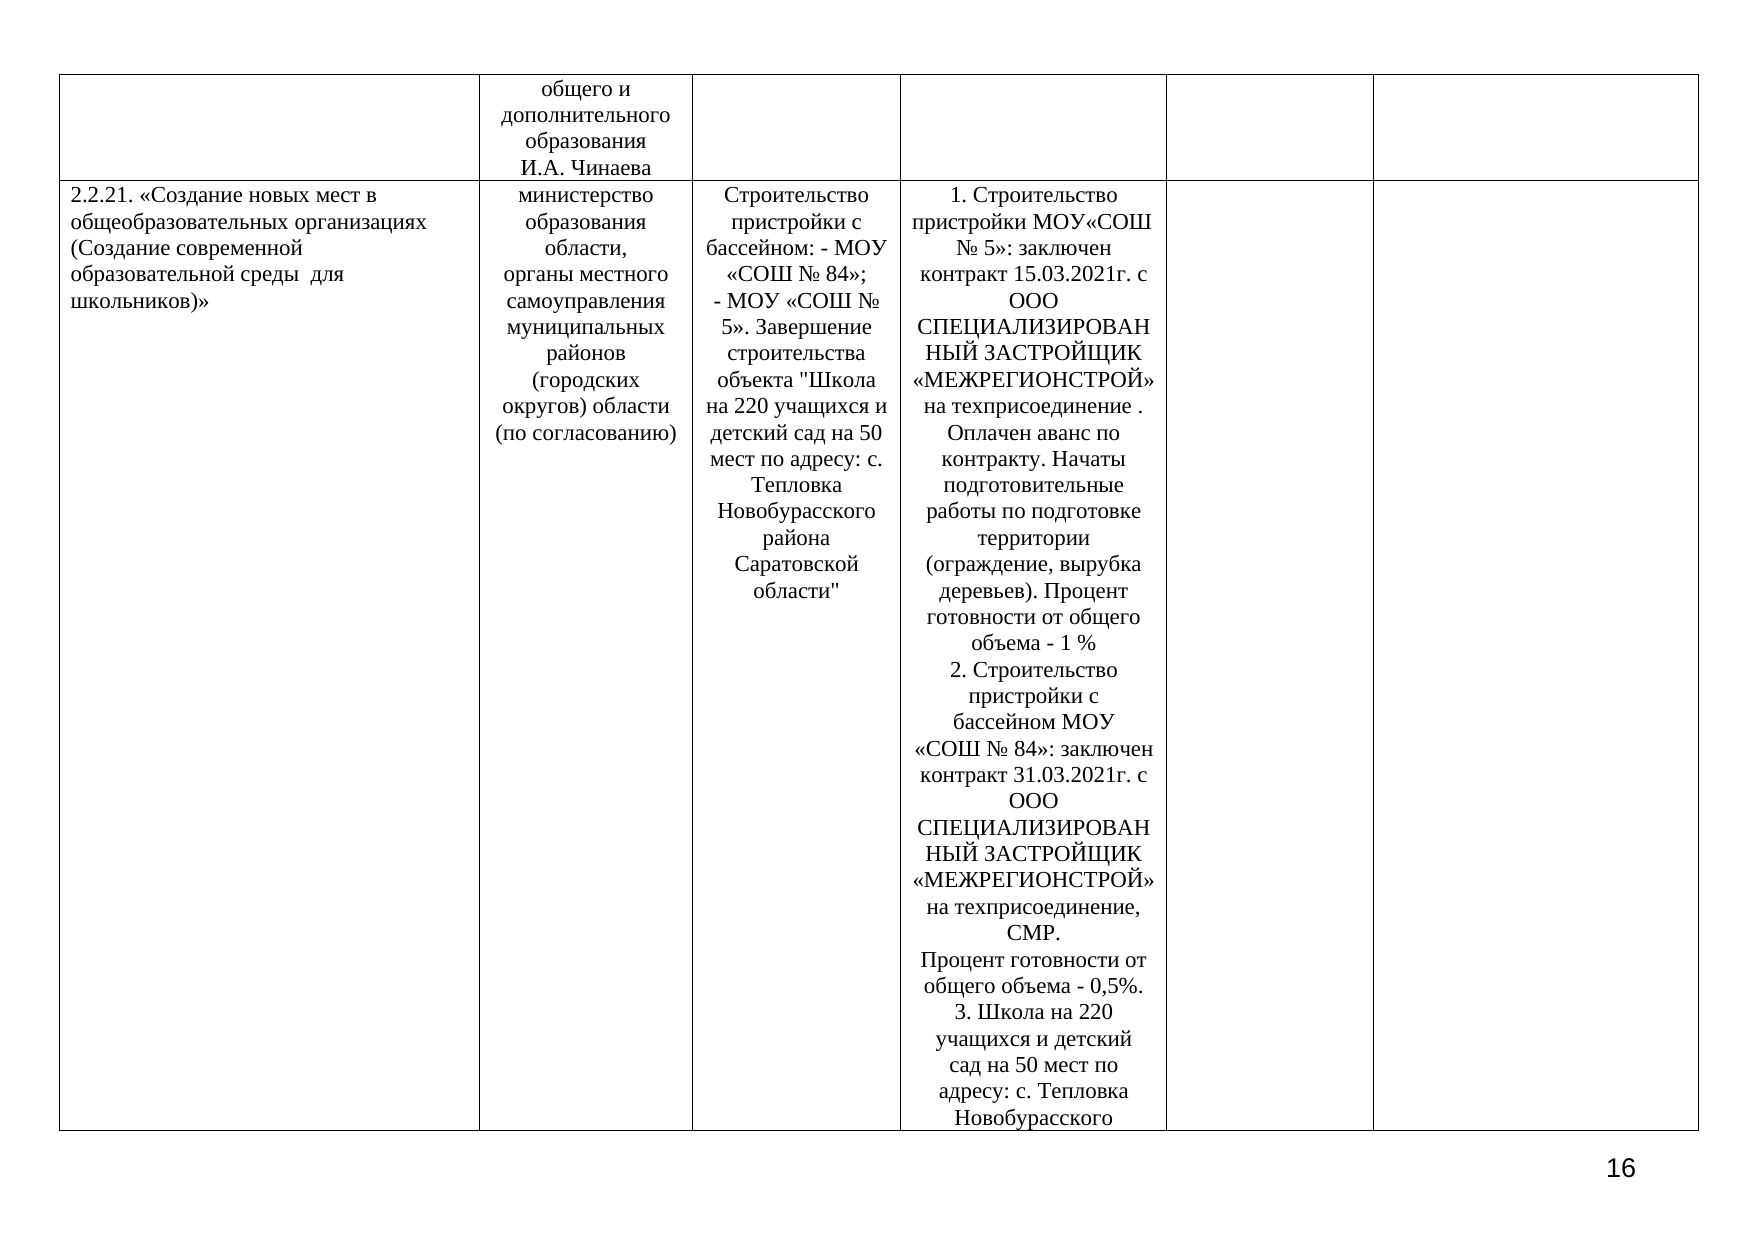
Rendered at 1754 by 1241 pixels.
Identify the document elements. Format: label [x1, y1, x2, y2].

table_cell [901, 75, 1166, 180]
table_cell [1167, 181, 1373, 1130]
table_cell [901, 181, 1166, 1130]
table_cell [1167, 75, 1373, 180]
table_cell [693, 75, 900, 180]
table_cell [693, 181, 900, 1130]
table_cell [480, 75, 692, 180]
table_cell [60, 75, 479, 180]
table_cell [480, 181, 692, 1130]
table_cell [60, 181, 479, 1130]
table_cell [1374, 75, 1698, 180]
table_cell [1374, 181, 1698, 1130]
